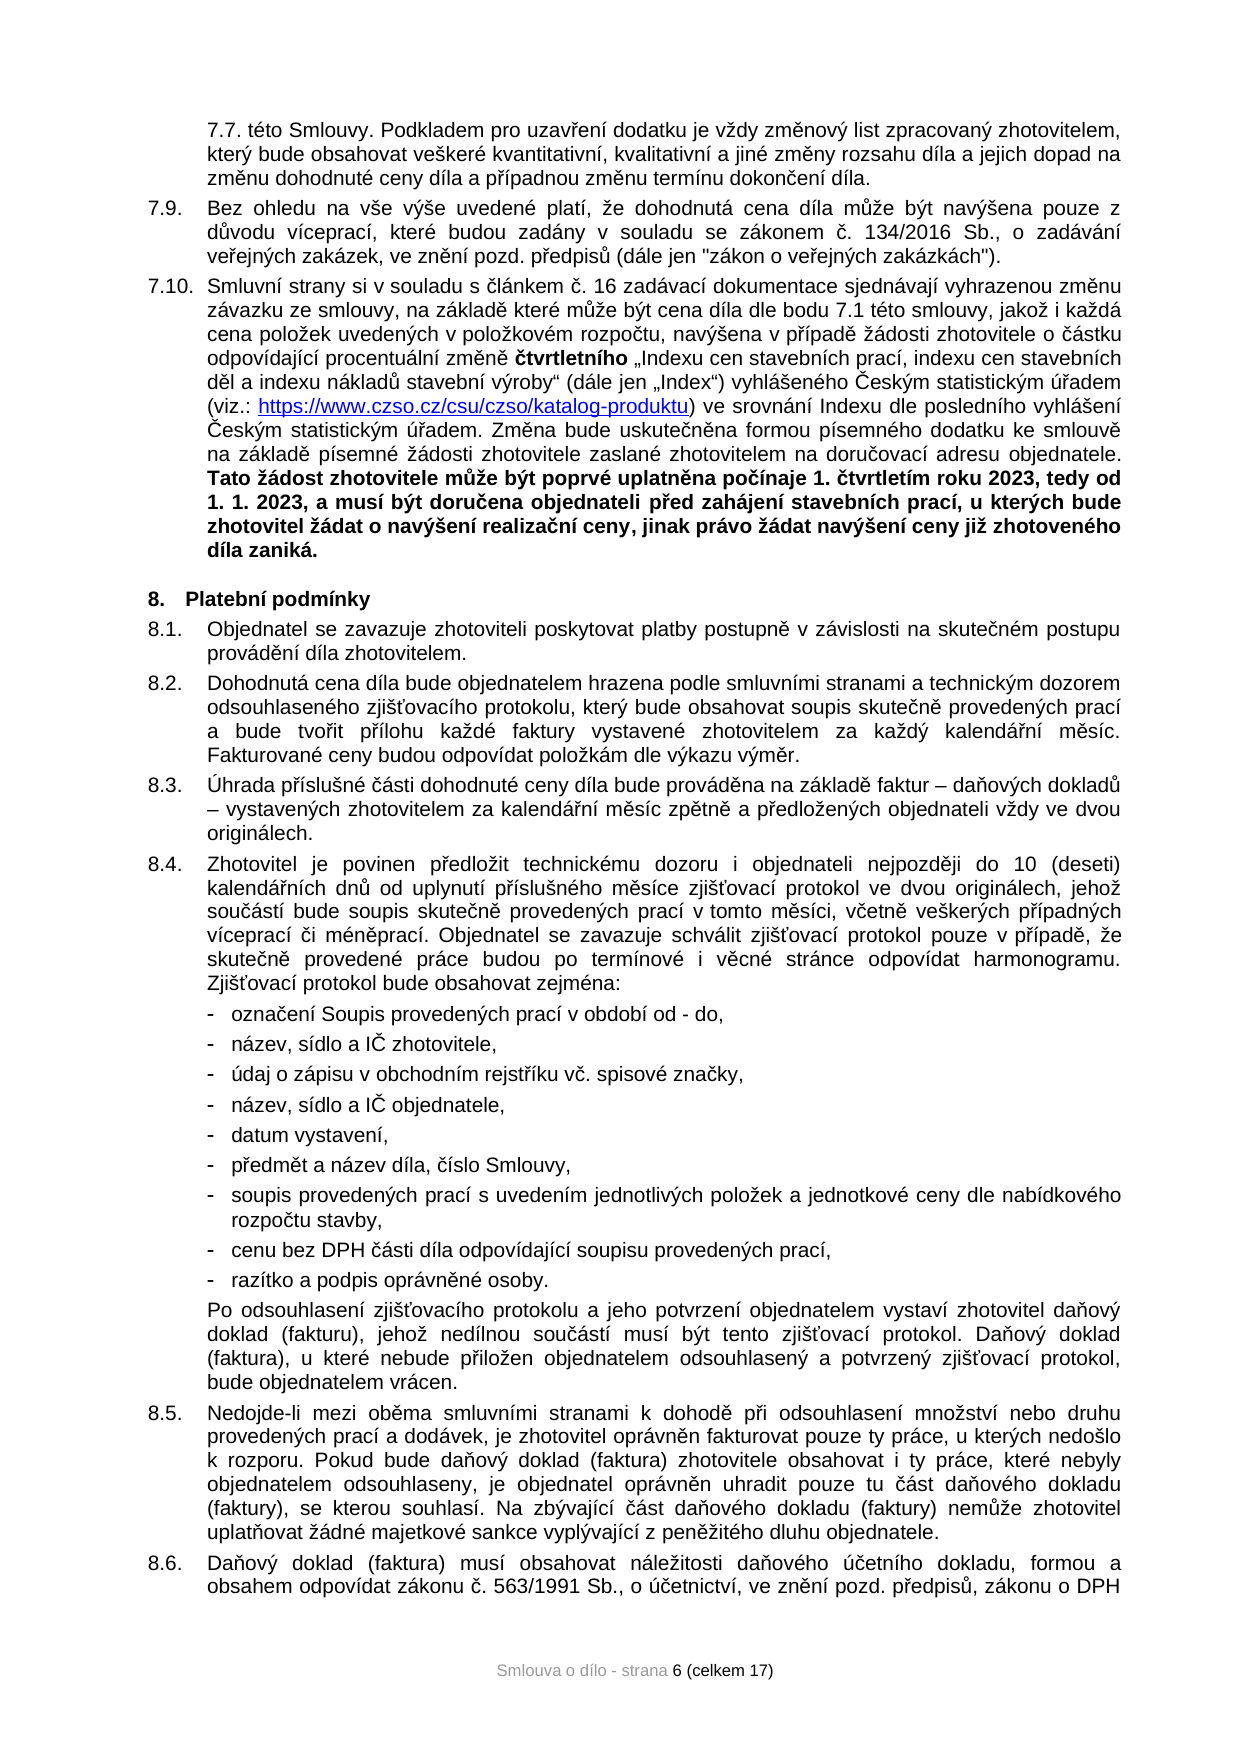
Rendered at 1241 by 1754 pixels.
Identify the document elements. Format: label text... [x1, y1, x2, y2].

list datum vystavení, [207, 1123, 1122, 1147]
list soupis provedených prací s uvedením jednotlivých položek a jednotkové ceny dle nabídkového rozpočtu stavby, [207, 1183, 1122, 1231]
list Objednatel se zavazuje zhotoviteli poskytovat platby postupně v závislosti na skutečném postupu provádění díla zhotovitelem. [148, 617, 1122, 665]
list název, sídlo a IČ objednatele, [207, 1092, 1122, 1116]
list Nedojde-li mezi oběma smluvními stranami k dohodě při odsouhlasení množství nebo druhu provedených prací a dodávek, je zhotovitel oprávněn fakturovat pouze ty práce, u kterých nedošlo k rozporu. Pokud bude daňový doklad (faktura) zhotovitele obsahovat i ty práce, které nebyly objednatelem odsouhlaseny, je objednatel oprávněn uhradit pouze tu část daňového dokladu (faktury), se kterou souhlasí. Na zbývající část daňového dokladu (faktury) nemůže zhotovitel uplatňovat žádné majetkové sankce vyplývající z peněžitého dluhu objednatele. [148, 1400, 1122, 1544]
text Po odsouhlasení zjišťovacího protokolu a jeho potvrzení objednatelem vystaví zhotovitel daňový doklad (fakturu), jehož nedílnou součástí musí být tento zjišťovací protokol. Daňový doklad (faktura), u které nebude přiložen objednatelem odsouhlasený a potvrzený zjišťovací protokol, bude objednatelem vrácen. [207, 1298, 1122, 1394]
list Platební podmínky [148, 587, 1122, 611]
list Dohodnutá cena díla bude objednatelem hrazena podle smluvními stranami a technickým dozorem odsouhlaseného zjišťovacího protokolu, který bude obsahovat soupis skutečně provedených prací a bude tvořit přílohu každé faktury vystavené zhotovitelem za každý kalendářní měsíc. Fakturované ceny budou odpovídat položkám dle výkazu výměr. [148, 671, 1122, 767]
list údaj o zápisu v obchodním rejstříku vč. spisové značky, [207, 1062, 1122, 1086]
list cenu bez DPH části díla odpovídající soupisu provedených prací, [207, 1238, 1122, 1262]
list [148, 118, 1122, 190]
list razítko a podpis oprávněné osoby. [207, 1268, 1122, 1292]
list Zhotovitel je povinen předložit technickému dozoru i objednateli nejpozději do 10 (deseti) kalendářních dnů od uplynutí příslušného měsíce zjišťovací protokol ve dvou originálech, jehož součástí bude soupis skutečně provedených prací v tomto měsíci, včetně veškerých případných víceprací či méněprací. Objednatel se zavazuje schválit zjišťovací protokol pouze v případě, že skutečně provedené práce budou po termínové i věcné stránce odpovídat harmonogramu. Zjišťovací protokol bude obsahovat zejména: [148, 851, 1122, 995]
list označení Soupis provedených prací v období od - do, [207, 1001, 1122, 1026]
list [148, 1550, 1122, 1598]
list název, sídlo a IČ zhotovitele, [207, 1032, 1122, 1056]
list předmět a název díla, číslo Smlouvy, [207, 1153, 1122, 1177]
list Smluvní strany si v souladu s článkem č. 16 zadávací dokumentace sjednávají vyhrazenou změnu závazku ze smlouvy, na základě které může být cena díla dle bodu 7.1 této smlouvy, jakož i každá cena položek uvedených v položkovém rozpočtu, navýšena v případě žádosti zhotovitele o částku odpovídající procentuální změně čtvrtletního „Indexu cen stavebních prací, indexu cen stavebních děl a indexu nákladů stavební výroby“ (dále jen „Index“) vyhlášeného Českým statistickým úřadem (viz.: https://www.czso.cz/csu/czso/katalog-produktu) ve srovnání Indexu dle posledního vyhlášení Českým statistickým úřadem. Změna bude uskutečněna formou písemného dodatku ke smlouvě na základě písemné žádosti zhotovitele zaslané zhotovitelem na doručovací adresu objednatele. Tato žádost zhotovitele může být poprvé uplatněna počínaje 1. čtvrtletím roku 2023, tedy od 1. 1. 2023, a musí být doručena objednateli před zahájení stavebních prací, u kterých bude zhotovitel žádat o navýšení realizační ceny, jinak právo žádat navýšení ceny již zhotoveného díla zaniká. [148, 274, 1122, 562]
list Úhrada příslušné části dohodnuté ceny díla bude prováděna na základě faktur – daňových dokladů – vystavených zhotovitelem za kalendářní měsíc zpětně a předložených objednateli vždy ve dvou originálech. [148, 773, 1122, 845]
list Bez ohledu na vše výše uvedené platí, že dohodnutá cena díla může být navýšena pouze z důvodu víceprací, které budou zadány v souladu se zákonem č. 134/2016 Sb., o zadávání veřejných zakázek, ve znění pozd. předpisů (dále jen "zákon o veřejných zakázkách"). [148, 196, 1122, 268]
